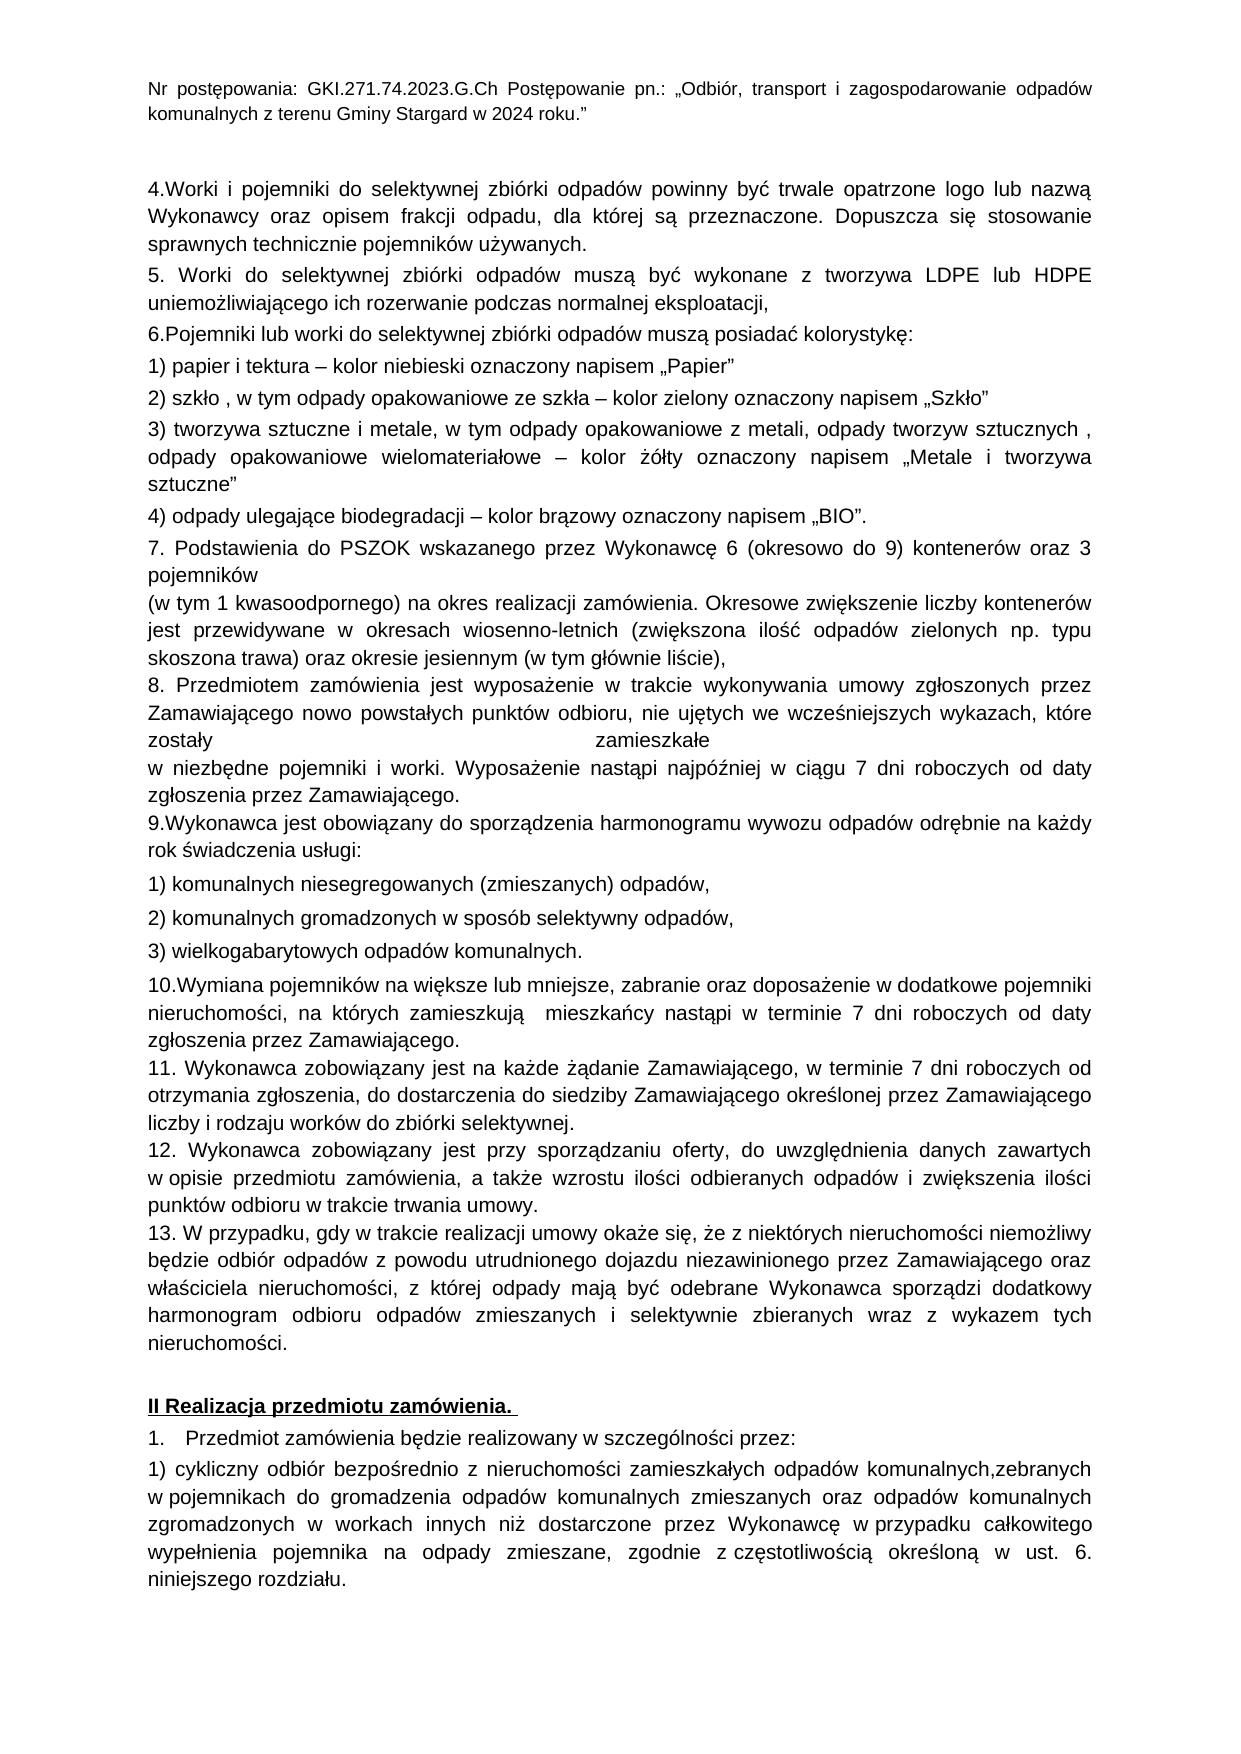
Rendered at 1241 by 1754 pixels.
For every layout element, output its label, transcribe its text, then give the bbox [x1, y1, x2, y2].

text 2) komunalnych gromadzonych w sposób selektywny odpadów, [148, 906, 1093, 929]
text 8. Przedmiotem zamówienia jest wyposażenie w trakcie wykonywania umowy zgłoszonych przez Zamawiającego nowo powstałych punktów odbioru, nie ujętych we wcześniejszych wykazach, które zostały zamieszkałe w niezbędne pojemniki i worki. Wyposażenie nastąpi najpóźniej w ciągu 7 dni roboczych od daty zgłoszenia przez Zamawiającego. [148, 673, 1093, 807]
text 9.Wykonawca jest obowiązany do sporządzenia harmonogramu wywozu odpadów odrębnie na każdy rok świadczenia usługi: [148, 811, 1093, 862]
text 10.Wymiana pojemników na większe lub mniejsze, zabranie oraz doposażenie w dodatkowe pojemniki nieruchomości, na których zamieszkują mieszkańcy nastąpi w terminie 7 dni roboczych od daty zgłoszenia przez Zamawiającego. [148, 973, 1093, 1052]
text 12. Wykonawca zobowiązany jest przy sporządzaniu oferty, do uwzględnienia danych zawartych w opisie przedmiotu zamówienia, a także wzrostu ilości odbieranych odpadów i zwiększenia ilości punktów odbioru w trakcie trwania umowy. [148, 1138, 1093, 1217]
text II Realizacja przedmiotu zamówienia. [148, 1394, 1093, 1418]
text 4) odpady ulegające biodegradacji – kolor brązowy oznaczony napisem „BIO”. [148, 504, 1093, 528]
text 7. Podstawienia do PSZOK wskazanego przez Wykonawcę 6 (okresowo do 9) kontenerów oraz 3 pojemników (w tym 1 kwasoodpornego) na okres realizacji zamówienia. Okresowe zwiększenie liczby kontenerów jest przewidywane w okresach wiosenno-letnich (zwiększona ilość odpadów zielonych np. typu skoszona trawa) oraz okresie jesiennym (w tym głównie liście), [148, 536, 1093, 669]
text 1) papier i tektura – kolor niebieski oznaczony napisem „Papier” [148, 354, 1093, 378]
text 5. Worki do selektywnej zbiórki odpadów muszą być wykonane z tworzywa LDPE lub HDPE uniemożliwiającego ich rozerwanie podczas normalnej eksploatacji, [148, 263, 1093, 314]
text 3) tworzywa sztuczne i metale, w tym odpady opakowaniowe z metali, odpady tworzyw sztucznych , odpady opakowaniowe wielomateriałowe – kolor żółty oznaczony napisem „Metale i tworzywa sztuczne” [148, 417, 1093, 496]
text 6.Pojemniki lub worki do selektywnej zbiórki odpadów muszą posiadać kolorystykę: [148, 322, 1093, 346]
text 4.Worki i pojemniki do selektywnej zbiórki odpadów powinny być trwale opatrzone logo lub nazwą Wykonawcy oraz opisem frakcji odpadu, dla której są przeznaczone. Dopuszcza się stosowanie sprawnych technicznie pojemników używanych. [148, 176, 1093, 255]
text 1) komunalnych niesegregowanych (zmieszanych) odpadów, [148, 872, 1093, 896]
text 13. W przypadku, gdy w trakcie realizacji umowy okaże się, że z niektórych nieruchomości niemożliwy będzie odbiór odpadów z powodu utrudnionego dojazdu niezawinionego przez Zamawiającego oraz właściciela nieruchomości, z której odpady mają być odebrane Wykonawca sporządzi dodatkowy harmonogram odbioru odpadów zmieszanych i selektywnie zbieranych wraz z wykazem tych nieruchomości. [148, 1221, 1093, 1354]
list Przedmiot zamówienia będzie realizowany w szczególności przez: [148, 1426, 1093, 1449]
text 2) szkło , w tym odpady opakowaniowe ze szkła – kolor zielony oznaczony napisem „Szkło” [148, 386, 1093, 409]
text 1) cykliczny odbiór bezpośrednio z nieruchomości zamieszkałych odpadów komunalnych,zebranych w pojemnikach do gromadzenia odpadów komunalnych zmieszanych oraz odpadów komunalnych zgromadzonych w workach innych niż dostarczone przez Wykonawcę w przypadku całkowitego wypełnienia pojemnika na odpady zmieszane, zgodnie z częstotliwością określoną w ust. 6. niniejszego rozdziału. [148, 1457, 1093, 1591]
text 3) wielkogabarytowych odpadów komunalnych. [148, 939, 1093, 963]
text 11. Wykonawca zobowiązany jest na każde żądanie Zamawiającego, w terminie 7 dni roboczych od otrzymania zgłoszenia, do dostarczenia do siedziby Zamawiającego określonej przez Zamawiającego liczby i rodzaju worków do zbiórki selektywnej. [148, 1056, 1093, 1134]
